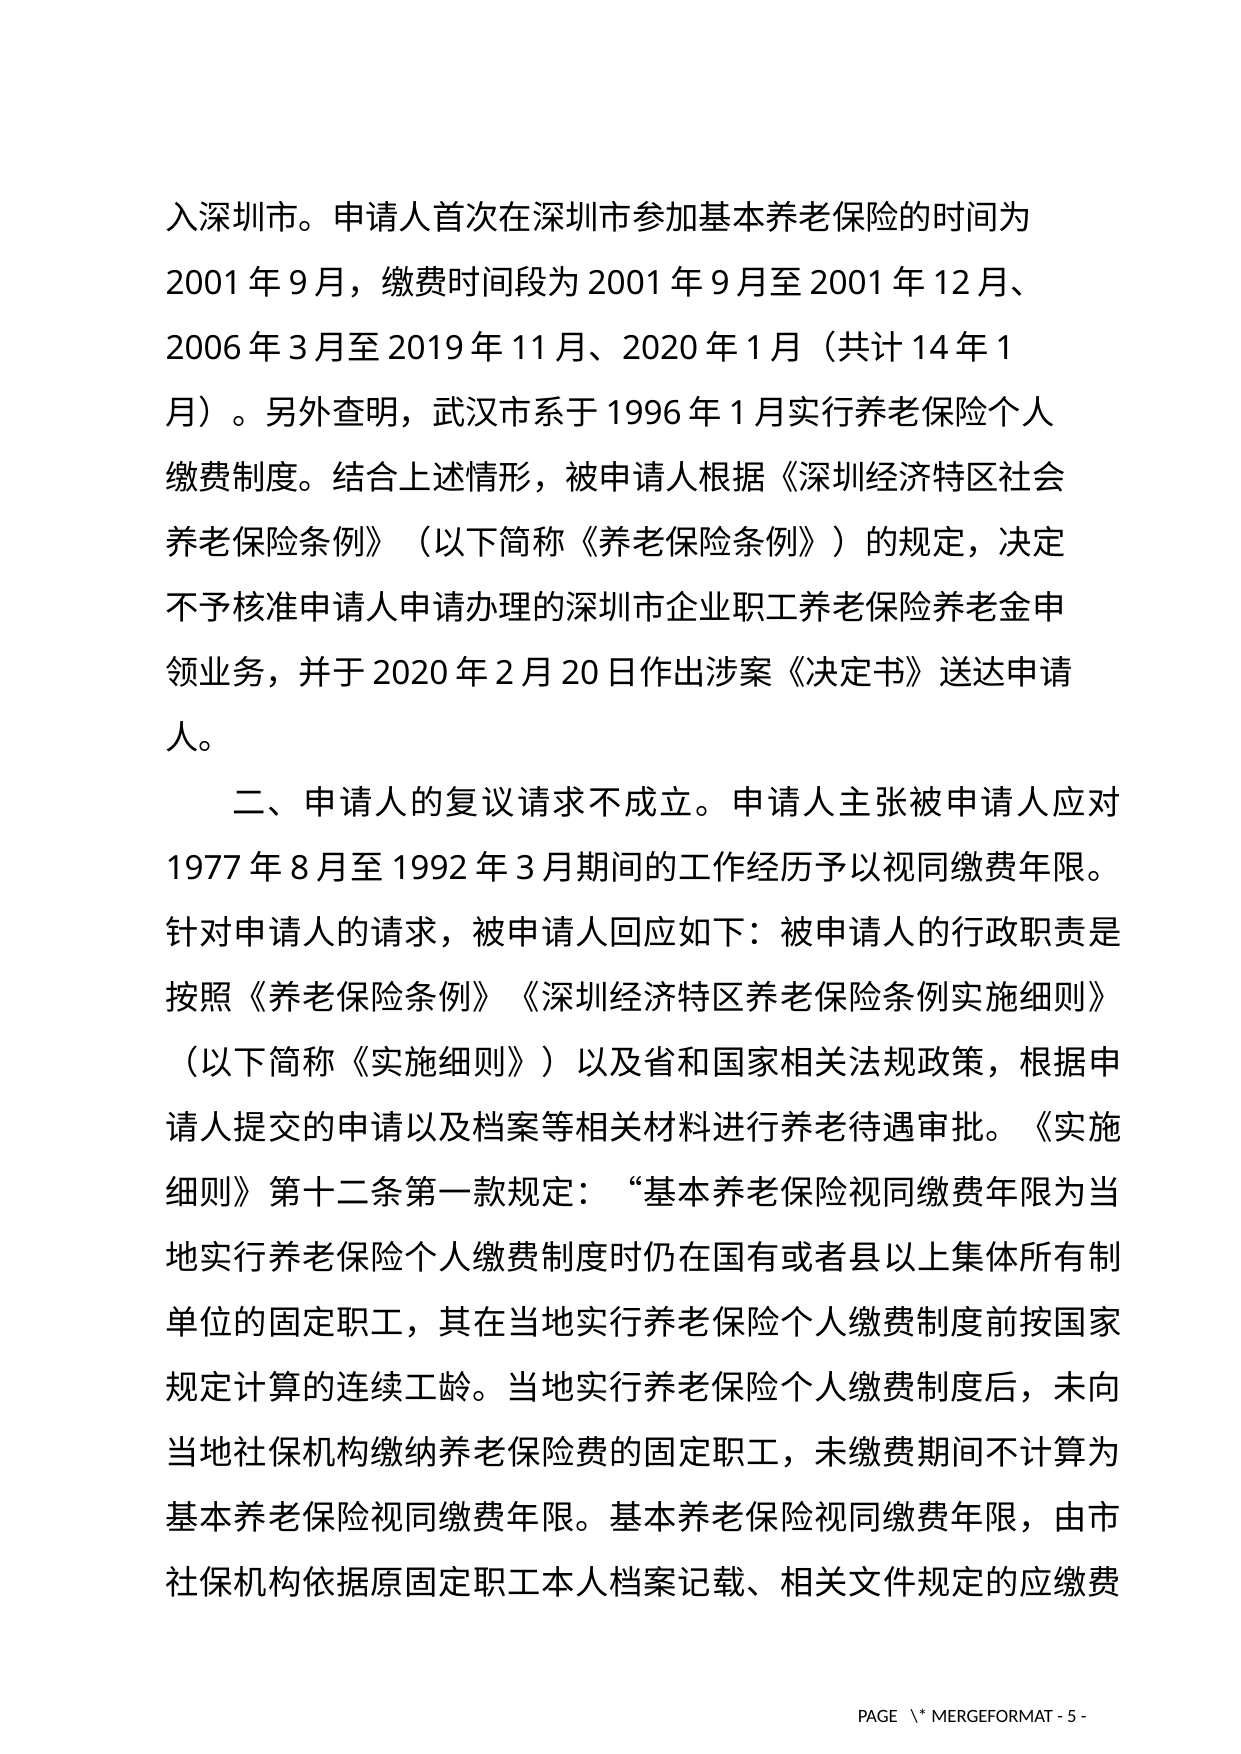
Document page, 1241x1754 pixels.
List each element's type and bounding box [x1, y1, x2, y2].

text [165, 768, 1121, 1613]
text [165, 183, 1087, 768]
